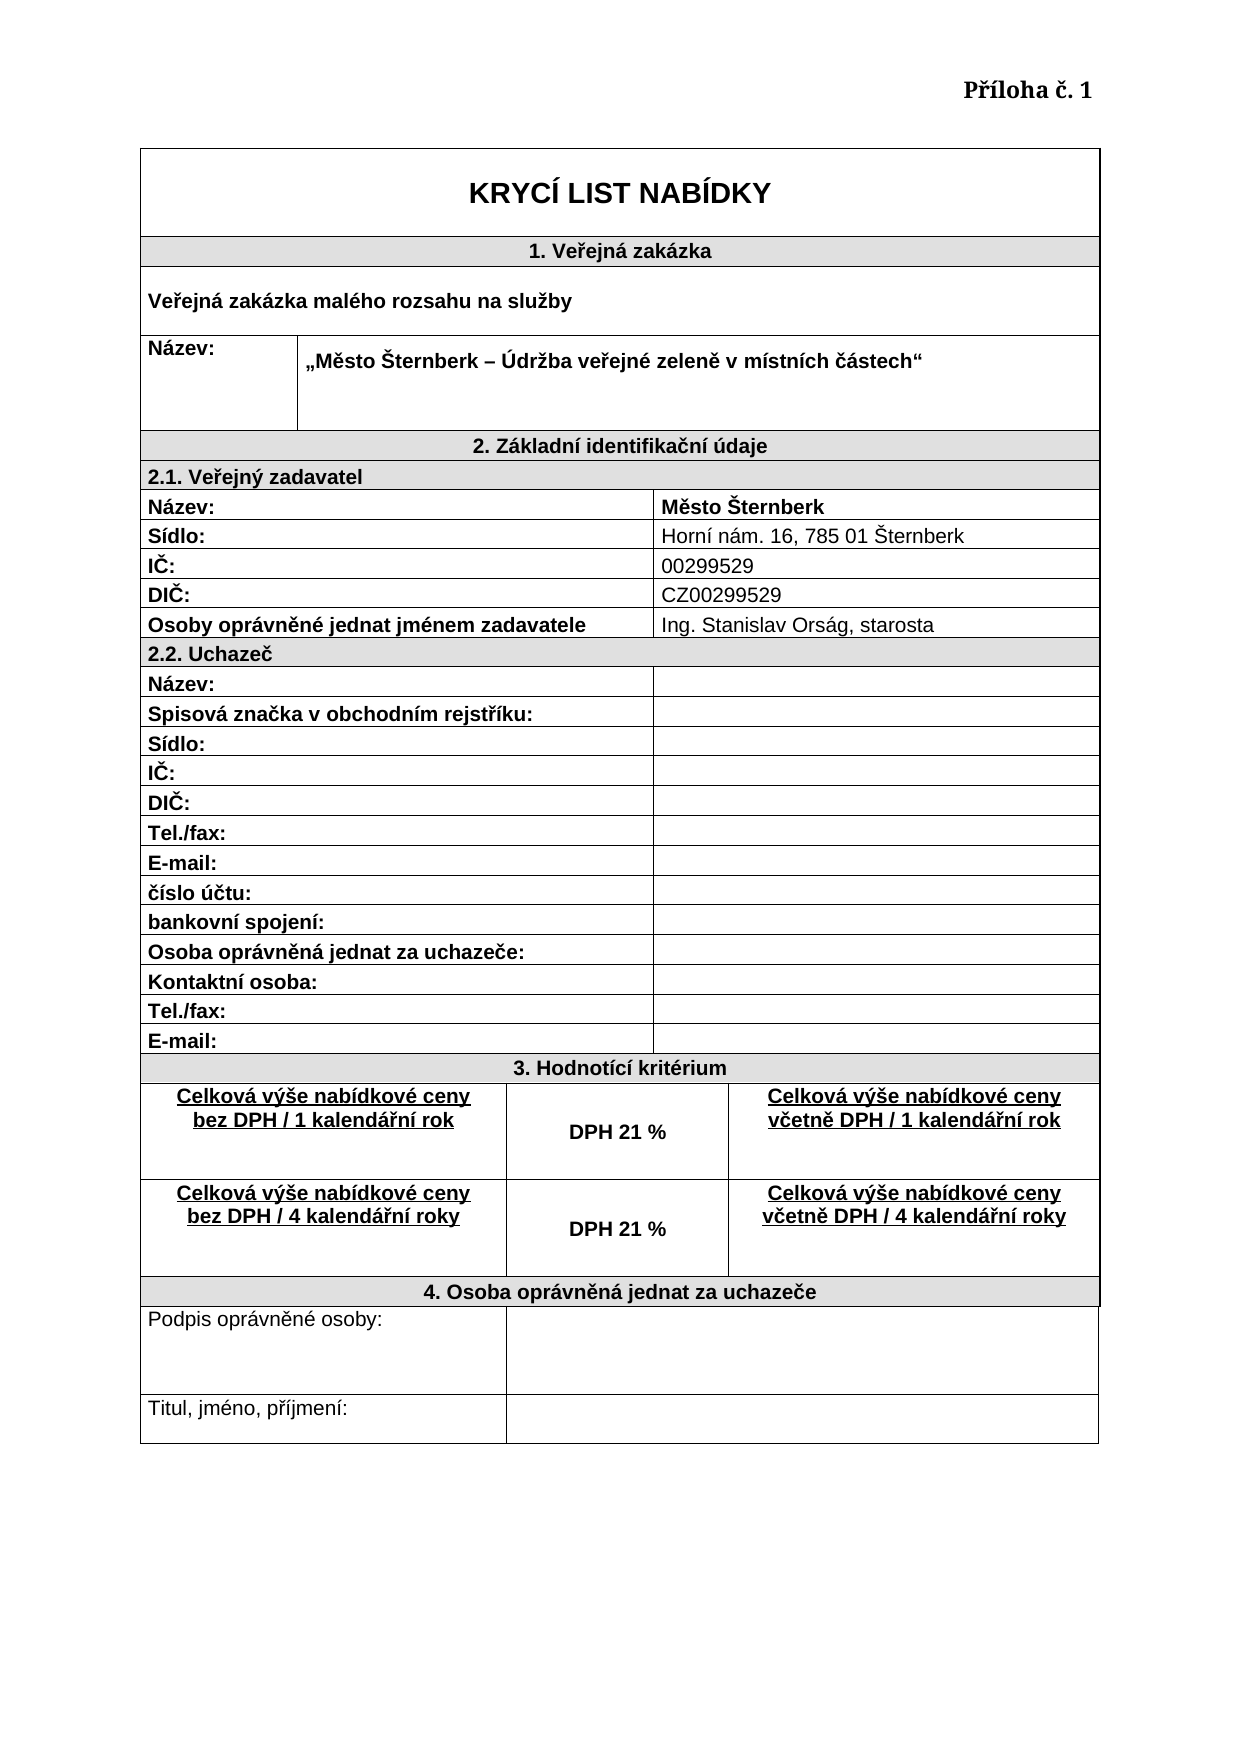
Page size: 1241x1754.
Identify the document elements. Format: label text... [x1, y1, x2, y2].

table_cell „Město Šternberk – Údržba veřejné zeleně v místních částech“ [298, 336, 1099, 430]
table_cell Podpis oprávněné osoby: [141, 1307, 506, 1394]
table_cell 2.2. Uchazeč [141, 638, 1099, 666]
table_cell IČ: [141, 756, 653, 785]
table_cell [654, 1024, 1099, 1053]
table_cell Veřejná zakázka malého rozsahu na služby [141, 267, 1099, 335]
table_cell DIČ: [141, 786, 653, 815]
table_cell DPH 21 % [507, 1180, 728, 1276]
table_cell Název: [141, 490, 653, 519]
table_cell [654, 905, 1099, 934]
table_header KRYCÍ LIST NABÍDKY [141, 149, 1099, 236]
table_cell [654, 727, 1099, 755]
table_cell Celková výše nabídkové ceny včetně DPH / 1 kalendářní rok [729, 1084, 1099, 1179]
table_cell [507, 1395, 1098, 1443]
table_cell [654, 816, 1099, 845]
table_cell 3. Hodnotící kritérium [141, 1054, 1099, 1082]
table_cell Kontaktní osoba: [141, 965, 653, 993]
table_cell [654, 995, 1099, 1023]
table_cell 1. Veřejná zakázka [141, 237, 1099, 266]
table_cell bankovní spojení: [141, 905, 653, 934]
table_cell [654, 965, 1099, 993]
table_cell CZ00299529 [654, 579, 1099, 607]
table_cell 2.1. Veřejný zadavatel [141, 461, 1099, 489]
table_cell [654, 786, 1099, 815]
table_cell Název: [141, 667, 653, 696]
table_cell DPH 21 % [507, 1084, 728, 1179]
table_cell DIČ: [141, 579, 653, 607]
table_cell [654, 756, 1099, 785]
table_cell Osoby oprávněné jednat jménem zadavatele [141, 608, 653, 637]
table_cell Titul, jméno, příjmení: [141, 1395, 506, 1443]
table_cell [654, 697, 1099, 726]
table_cell Horní nám. 16, 785 01 Šternberk [654, 520, 1099, 548]
table_cell Tel./fax: [141, 816, 653, 845]
table_cell [654, 667, 1099, 696]
table_cell E-mail: [141, 1024, 653, 1053]
table_cell Tel./fax: [141, 995, 653, 1023]
table_cell [654, 935, 1099, 964]
table_cell [507, 1307, 1098, 1394]
table_cell Název: [141, 336, 297, 430]
table_cell 4. Osoba oprávněná jednat za uchazeče [141, 1277, 1099, 1306]
table_cell 00299529 [654, 549, 1099, 578]
table_cell Spisová značka v obchodním rejstříku: [141, 697, 653, 726]
table_cell IČ: [141, 549, 653, 578]
table_cell Osoba oprávněná jednat za uchazeče: [141, 935, 653, 964]
table_cell Celková výše nabídkové ceny bez DPH / 4 kalendářní roky [141, 1180, 506, 1276]
table_cell Celková výše nabídkové ceny bez DPH / 1 kalendářní rok [141, 1084, 506, 1179]
table_cell Celková výše nabídkové ceny včetně DPH / 4 kalendářní roky [729, 1180, 1099, 1276]
table_cell číslo účtu: [141, 876, 653, 904]
table_cell Ing. Stanislav Orság, starosta [654, 608, 1099, 637]
table_cell [654, 846, 1099, 874]
table_cell E-mail: [141, 846, 653, 874]
table_cell Sídlo: [141, 520, 653, 548]
table_cell Sídlo: [141, 727, 653, 755]
table_cell Město Šternberk [654, 490, 1099, 519]
table_cell [654, 876, 1099, 904]
table_cell 2. Základní identifikační údaje [141, 431, 1099, 460]
